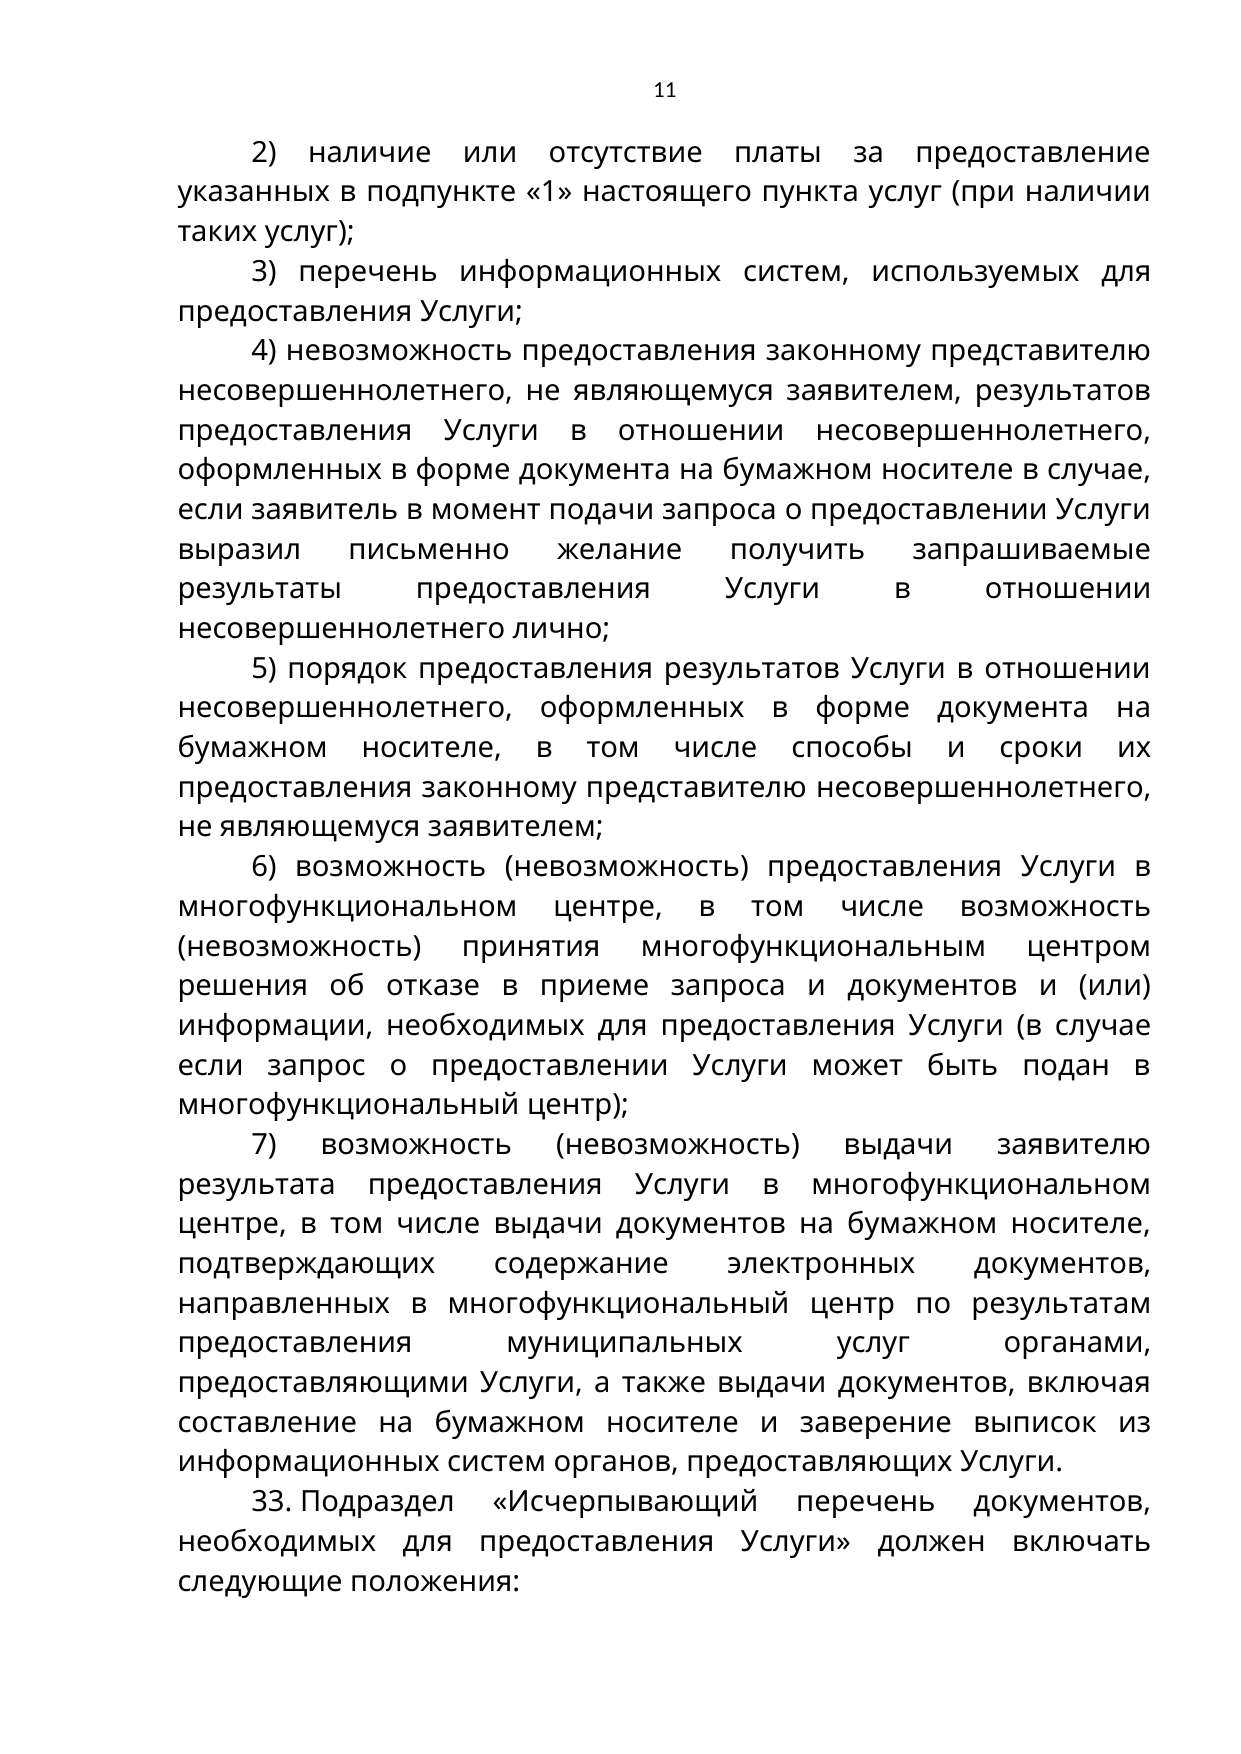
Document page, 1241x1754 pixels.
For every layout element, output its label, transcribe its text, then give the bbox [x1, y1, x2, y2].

list 7) возможность (невозможность) выдачи заявителю результата предоставления Услуги в многофункциональном центре, в том числе выдачи документов на бумажном носителе, подтверждающих содержание электронных документов, направленных в многофункциональный центр по результатам предоставления муниципальных услуг органами, предоставляющими Услуги, а также выдачи документов, включая составление на бумажном носителе и заверение выписок из информационных систем органов, предоставляющих Услуги. [177, 1123, 1152, 1480]
list 4) невозможность предоставления законному представителю несовершеннолетнего, не являющемуся заявителем, результатов предоставления Услуги в отношении несовершеннолетнего, оформленных в форме документа на бумажном носителе в случае, если заявитель в момент подачи запроса о предоставлении Услуги выразил письменно желание получить запрашиваемые результаты предоставления Услуги в отношении несовершеннолетнего лично; [177, 329, 1152, 647]
list 5) порядок предоставления результатов Услуги в отношении несовершеннолетнего, оформленных в форме документа на бумажном носителе, в том числе способы и сроки их предоставления законному представителю несовершеннолетнего, не являющемуся заявителем; [177, 647, 1152, 845]
list 3) перечень информационных систем, используемых для предоставления Услуги; [177, 250, 1152, 329]
list 2) наличие или отсутствие платы за предоставление указанных в подпункте «1» настоящего пункта услуг (при наличии таких услуг); [177, 131, 1152, 250]
list Подраздел «Исчерпывающий перечень документов, необходимых для предоставления Услуги» должен включать следующие положения: [177, 1480, 1152, 1599]
list 6) возможность (невозможность) предоставления Услуги в многофункциональном центре, в том числе возможность (невозможность) принятия многофункциональным центром решения об отказе в приеме запроса и документов и (или) информации, необходимых для предоставления Услуги (в случае если запрос о предоставлении Услуги может быть подан в многофункциональный центр); [177, 845, 1152, 1123]
